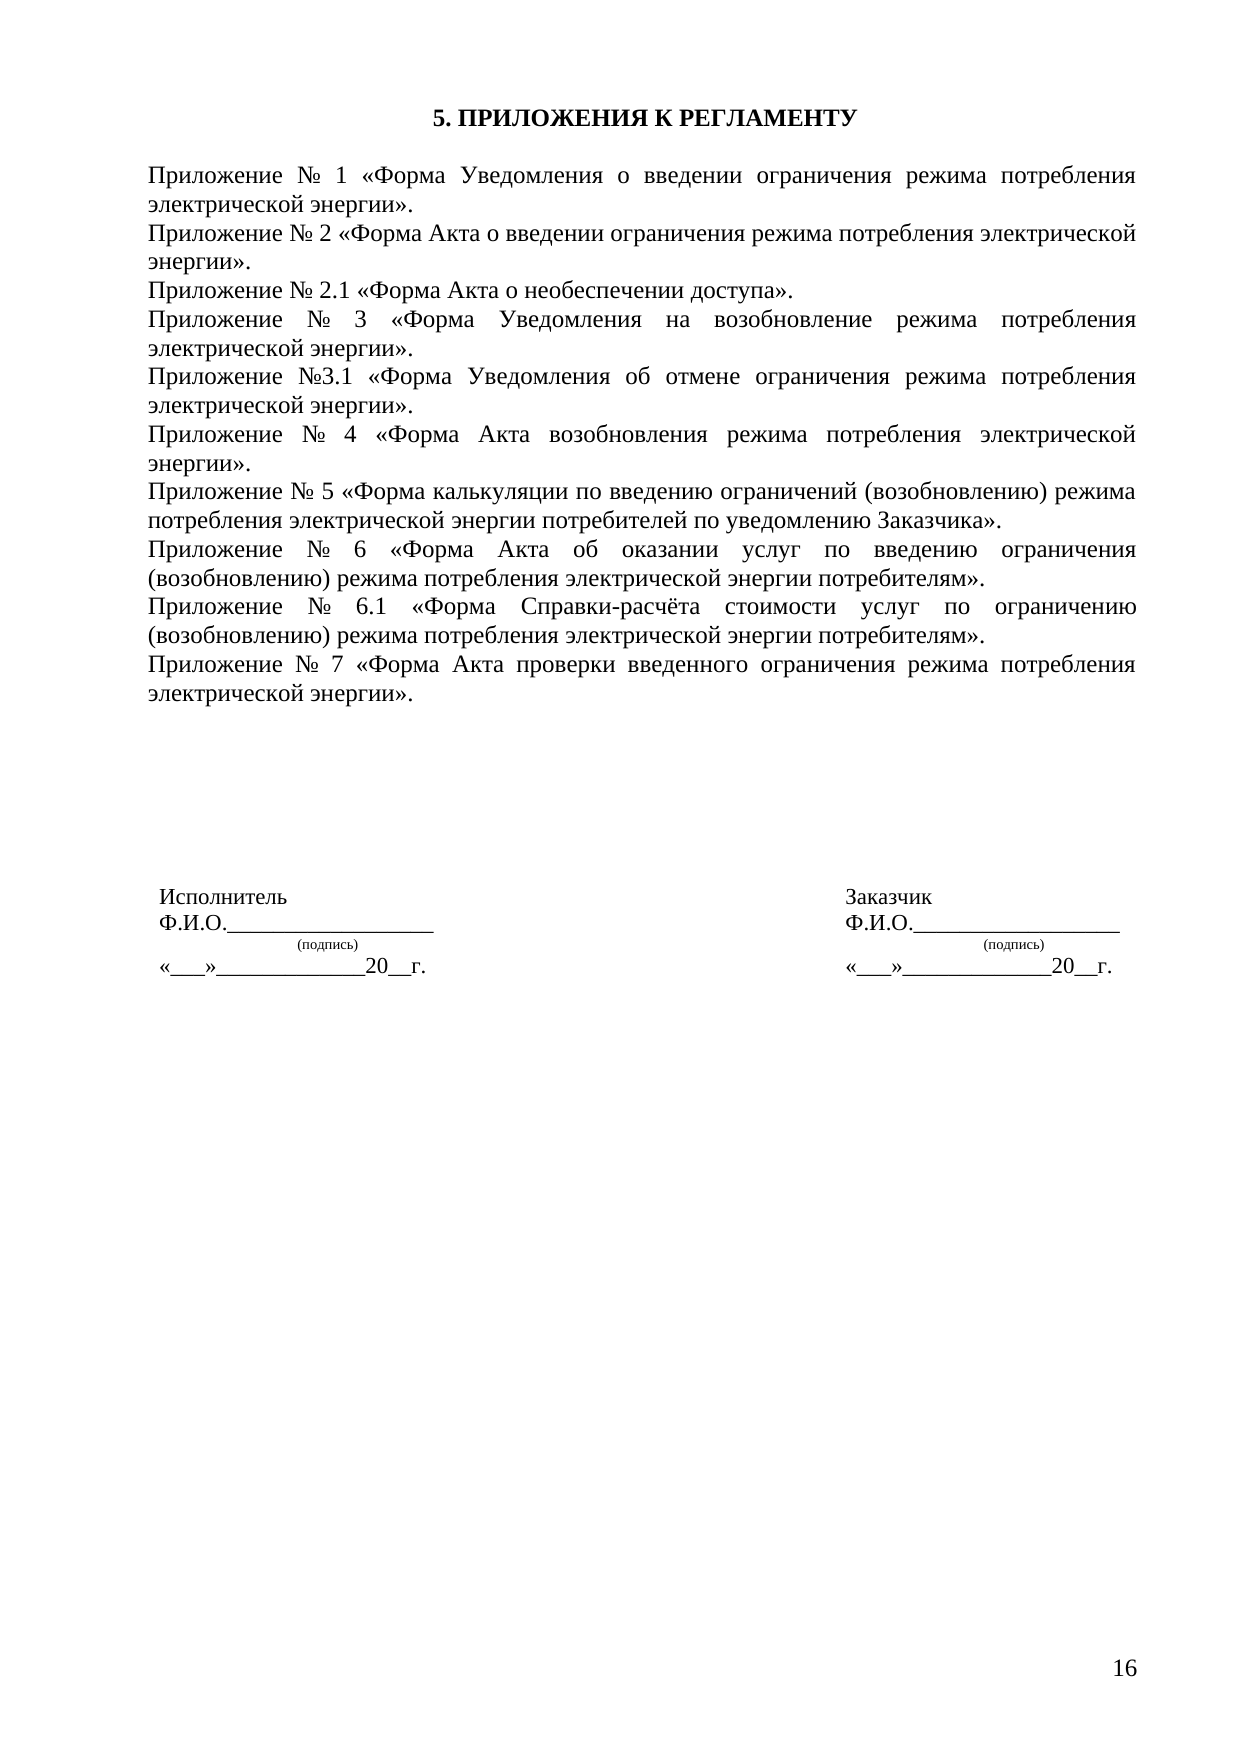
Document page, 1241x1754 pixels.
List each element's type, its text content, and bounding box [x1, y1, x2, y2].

table_header Заказчик Ф.И.О.__________________ (подпись) «___»_____________20__г. [834, 879, 1148, 983]
text Приложение № 5 «Форма калькуляции по введению ограничений (возобновлению) режима потребления электрической энергии потребителей по уведомлению Заказчика». [148, 476, 1137, 534]
text Приложение № 6.1 «Форма Справки-расчёта стоимости услуг по ограничению (возобновлению) режима потребления электрической энергии потребителям». [148, 591, 1137, 649]
text 5. ПРИЛОЖЕНИЯ К РЕГЛАМЕНТУ [148, 103, 1143, 131]
text Приложение № 2.1 «Форма Акта о необеспечении доступа». [148, 275, 1137, 304]
text Приложение № 1 «Форма Уведомления о введении ограничения режима потребления электрической энергии». [148, 160, 1137, 218]
text Приложение № 6 «Форма Акта об оказании услуг по введению ограничения (возобновлению) режима потребления электрической энергии потребителям». [148, 534, 1137, 591]
text Приложение № 3 «Форма Уведомления на возобновление режима потребления электрической энергии». [148, 304, 1137, 361]
text Приложение №3.1 «Форма Уведомления об отмене ограничения режима потребления электрической энергии». [148, 361, 1137, 419]
text Приложение № 4 «Форма Акта возобновления режима потребления электрической энергии». [148, 419, 1137, 476]
table_header Исполнитель Ф.И.О.__________________ (подпись) «___»_____________20__г. [148, 879, 834, 983]
text Приложение № 2 «Форма Акта о введении ограничения режима потребления электрической энергии». [148, 218, 1137, 275]
text Приложение № 7 «Форма Акта проверки введенного ограничения режима потребления электрической энергии». [148, 649, 1137, 706]
